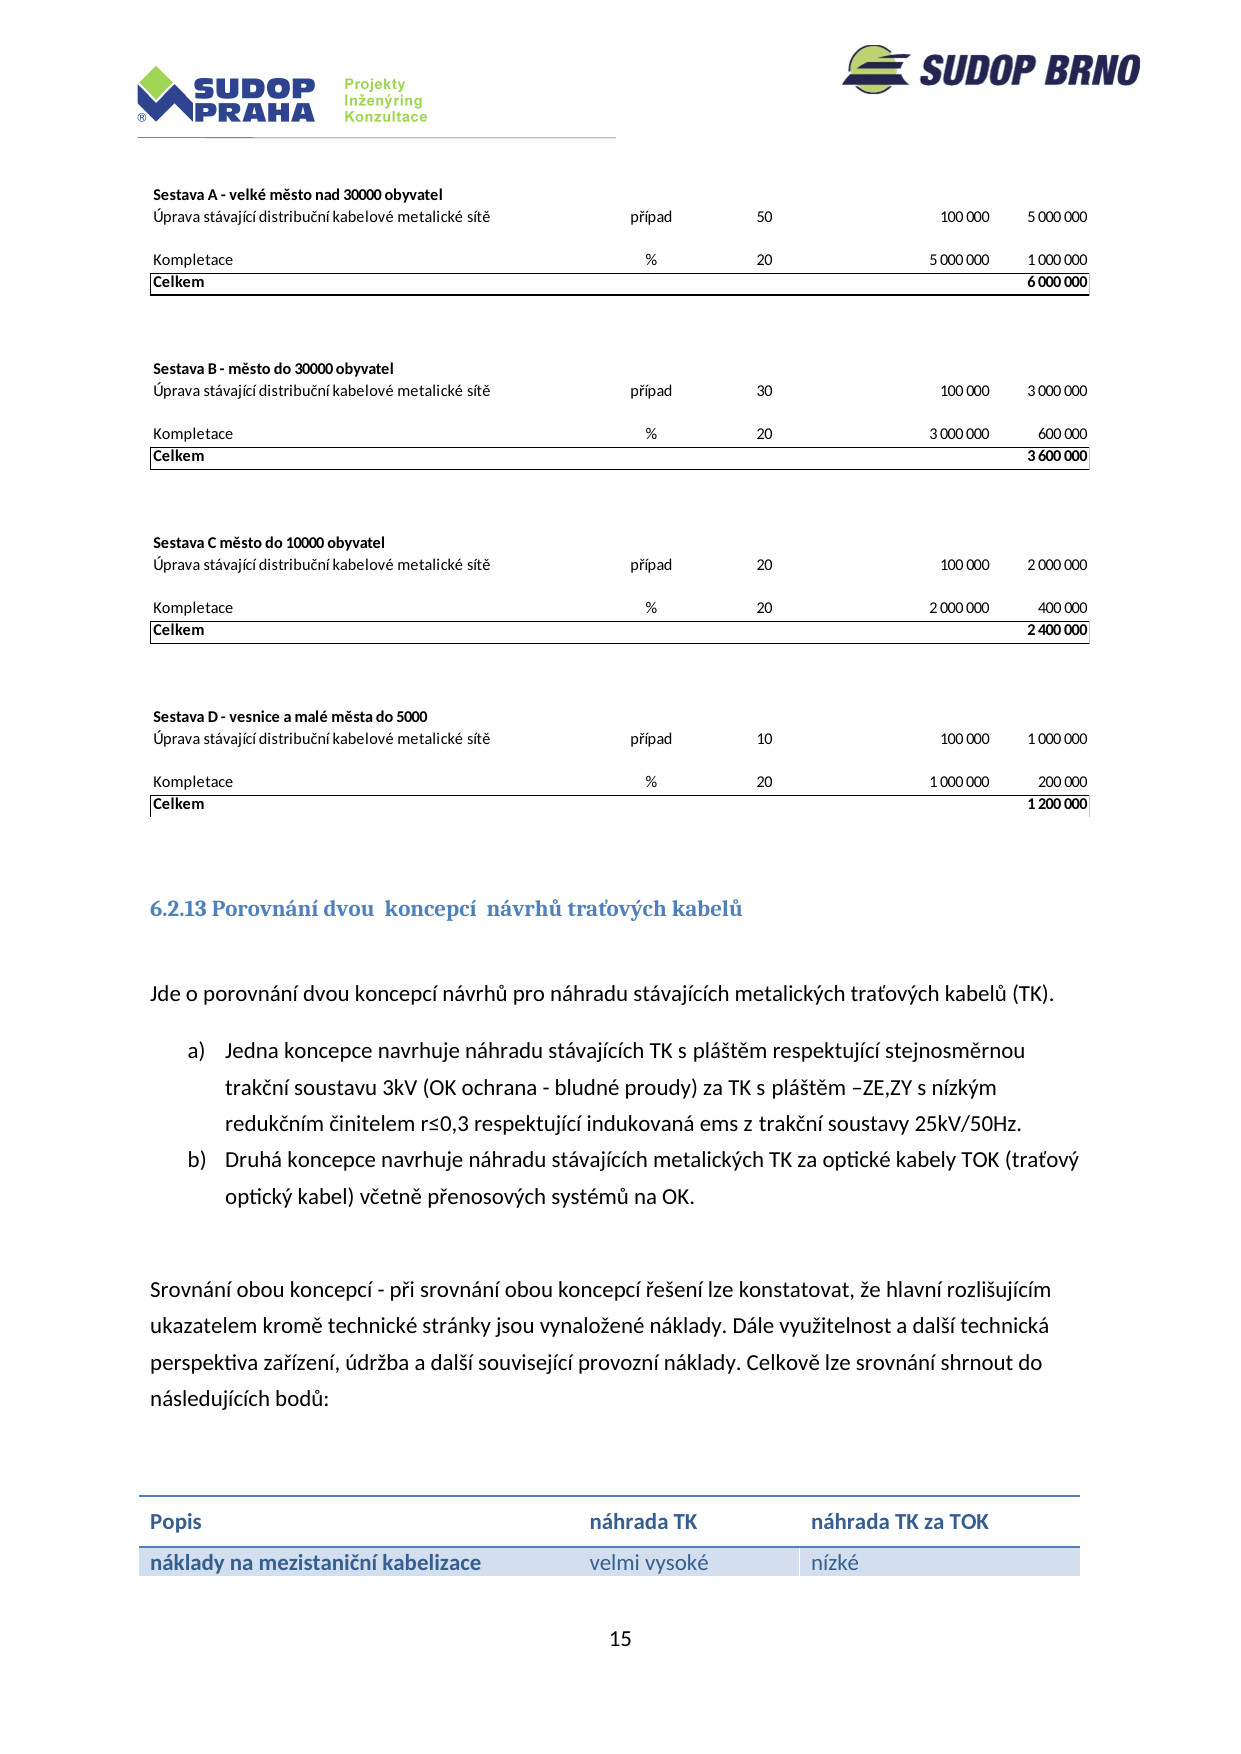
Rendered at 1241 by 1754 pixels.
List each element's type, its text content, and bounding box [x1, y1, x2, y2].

table_header náhrada TK [578, 1497, 799, 1546]
text Srovnání obou koncepcí - při srovnání obou koncepcí řešení lze konstatovat, že hlavní rozlišujícím ukazatelem kromě technické stránky jsou vynaložené náklady. Dále využitelnost a další technická perspektiva zařízení, údržba a další související provozní náklady. Celkově lze srovnání shrnout do následujících bodů: [150, 1275, 1090, 1412]
text Jde o porovnání dvou koncepcí návrhů pro náhradu stávajících metalických traťových kabelů (TK). [150, 979, 1090, 1007]
picture [841, 45, 1149, 96]
subtitle 6.2.13 Porovnání dvou koncepcí návrhů traťových kabelů [150, 896, 1090, 922]
table_cell nízké [800, 1548, 1080, 1576]
table_cell velmi vysoké [578, 1548, 799, 1576]
picture [137, 65, 435, 126]
table_header Popis [139, 1497, 578, 1546]
table_header náhrada TK za TOK [800, 1497, 1080, 1546]
list Jedna koncepce navrhuje náhradu stávajících TK s pláštěm respektující stejnosměrnou trakční soustavu 3kV (OK ochrana - bludné proudy) za TK s pláštěm –ZE,ZY s nízkým redukčním činitelem r≤0,3 respektující indukovaná ems z trakční soustavy 25kV/50Hz. [187, 1036, 1090, 1137]
table_cell náklady na mezistaniční kabelizace [139, 1548, 578, 1576]
list Druhá koncepce navrhuje náhradu stávajících metalických TK za optické kabely TOK (traťový optický kabel) včetně přenosových systémů na OK. [187, 1145, 1090, 1210]
